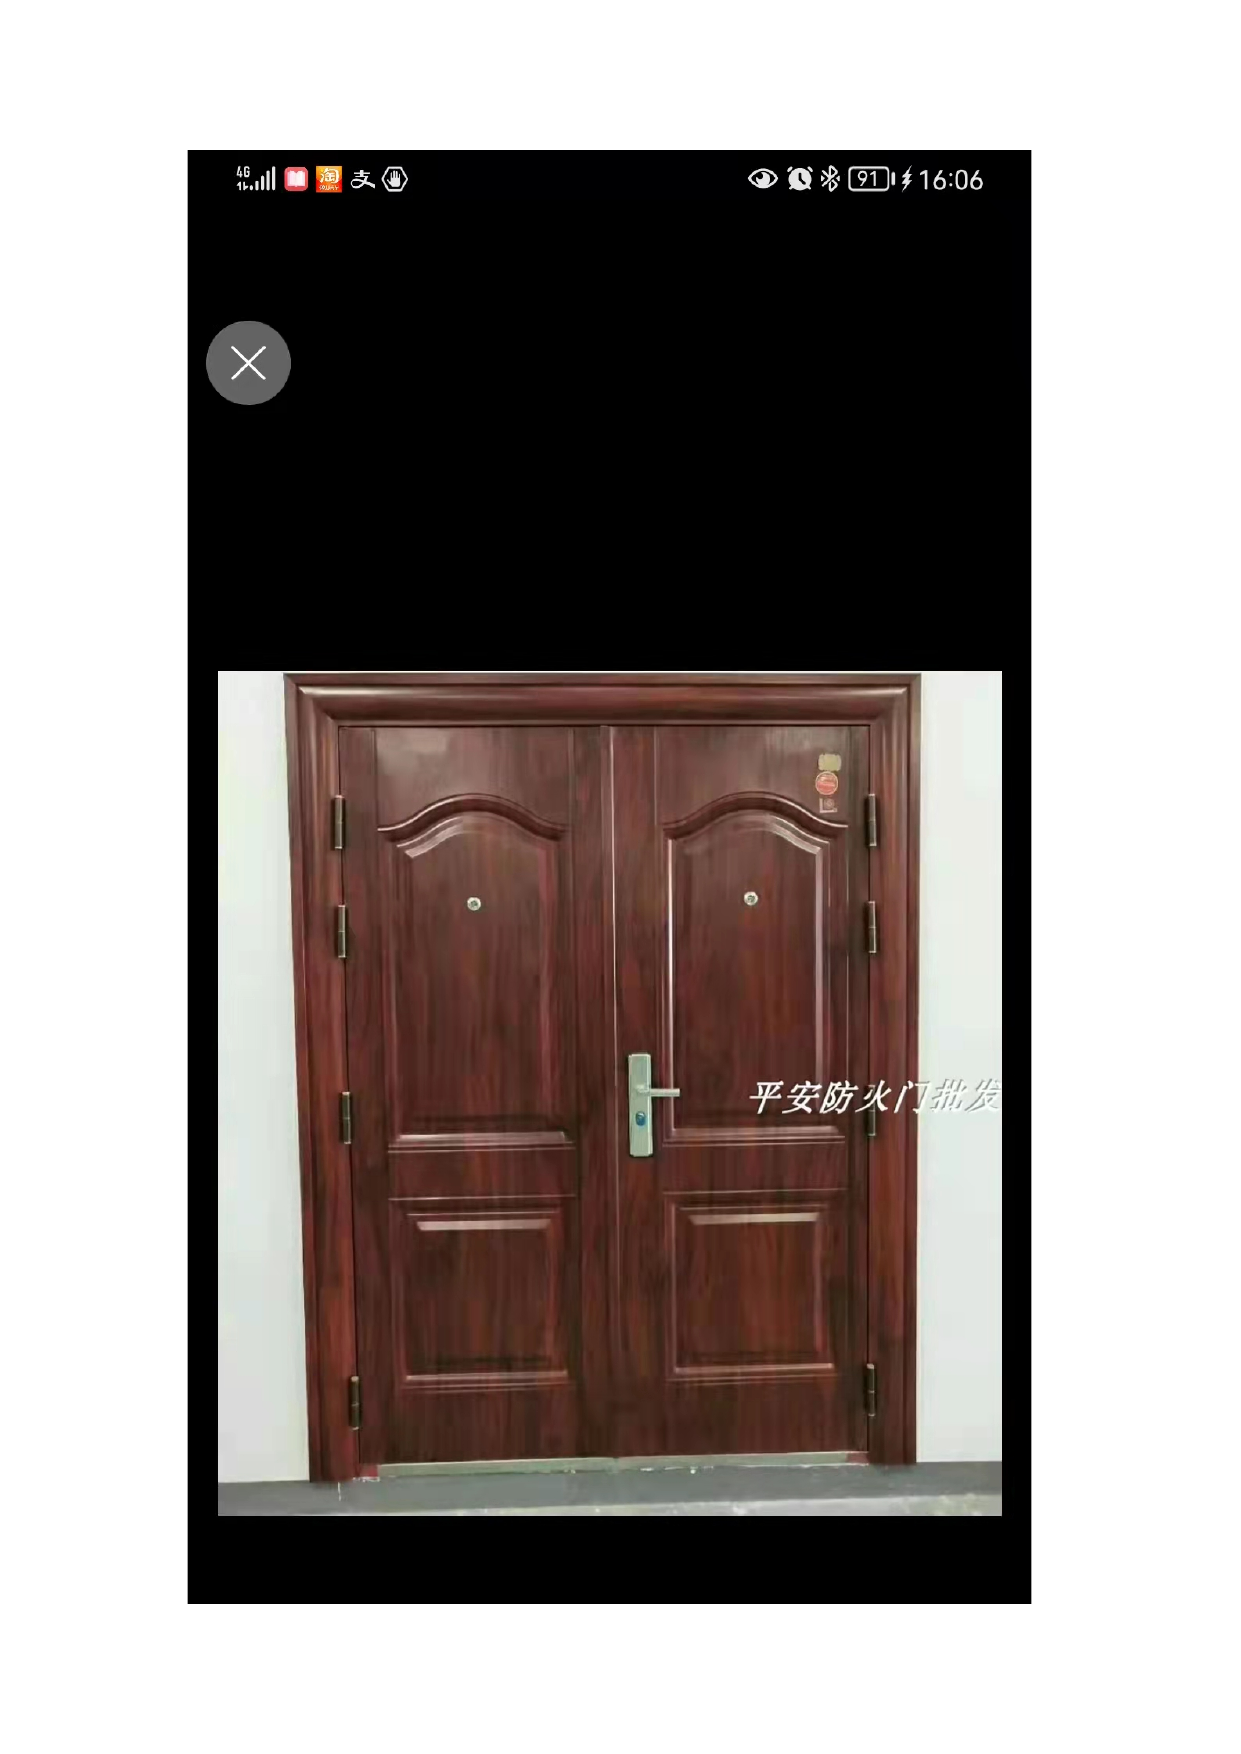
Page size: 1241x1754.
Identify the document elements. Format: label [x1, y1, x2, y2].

picture [187, 150, 1032, 1604]
